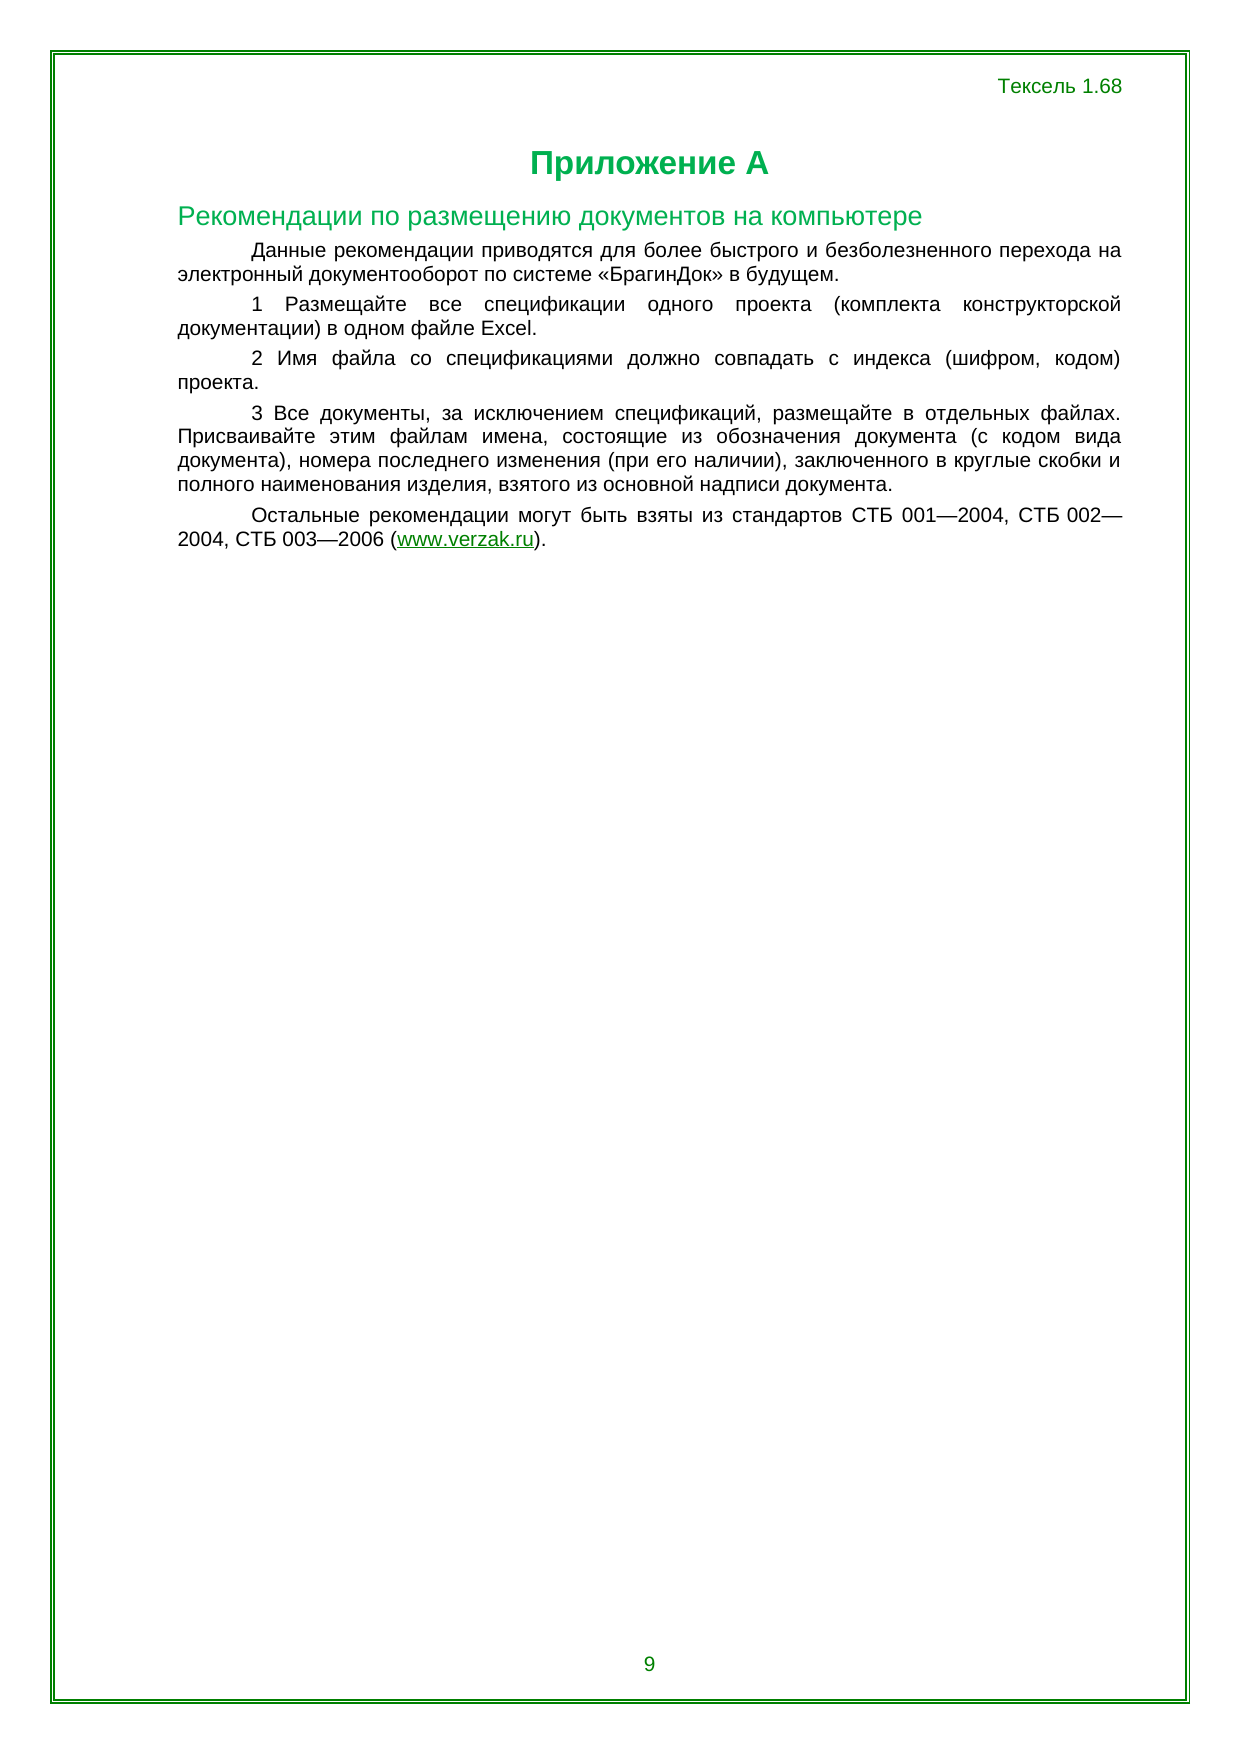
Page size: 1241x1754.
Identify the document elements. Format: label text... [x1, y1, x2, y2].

subtitle Рекомендации по размещению документов на компьютере [177, 200, 1122, 232]
text 1 Размещайте все спецификации одного проекта (комплекта конструкторской документации) в одном файле Excel. [177, 292, 1122, 340]
text Данные рекомендации приводятся для более быстрого и безболезненного перехода на электронный документооборот по системе «БрагинДок» в будущем. [177, 238, 1122, 286]
text 3 Все документы, за исключением спецификаций, размещайте в отдельных файлах. Присваивайте этим файлам имена, состоящие из обозначения документа (с кодом вида документа), номера последнего изменения (при его наличии), заключенного в круглые скобки и полного наименования изделия, взятого из основной надписи документа. [177, 400, 1122, 496]
text Остальные рекомендации могут быть взяты из стандартов СТБ 001—2004, СТБ 002—2004, СТБ 003—2006 (www.verzak.ru). [177, 502, 1122, 550]
subtitle Приложение А [177, 143, 1122, 182]
text 2 Имя файла со спецификациями должно совпадать с индекса (шифром, кодом) проекта. [177, 346, 1122, 394]
